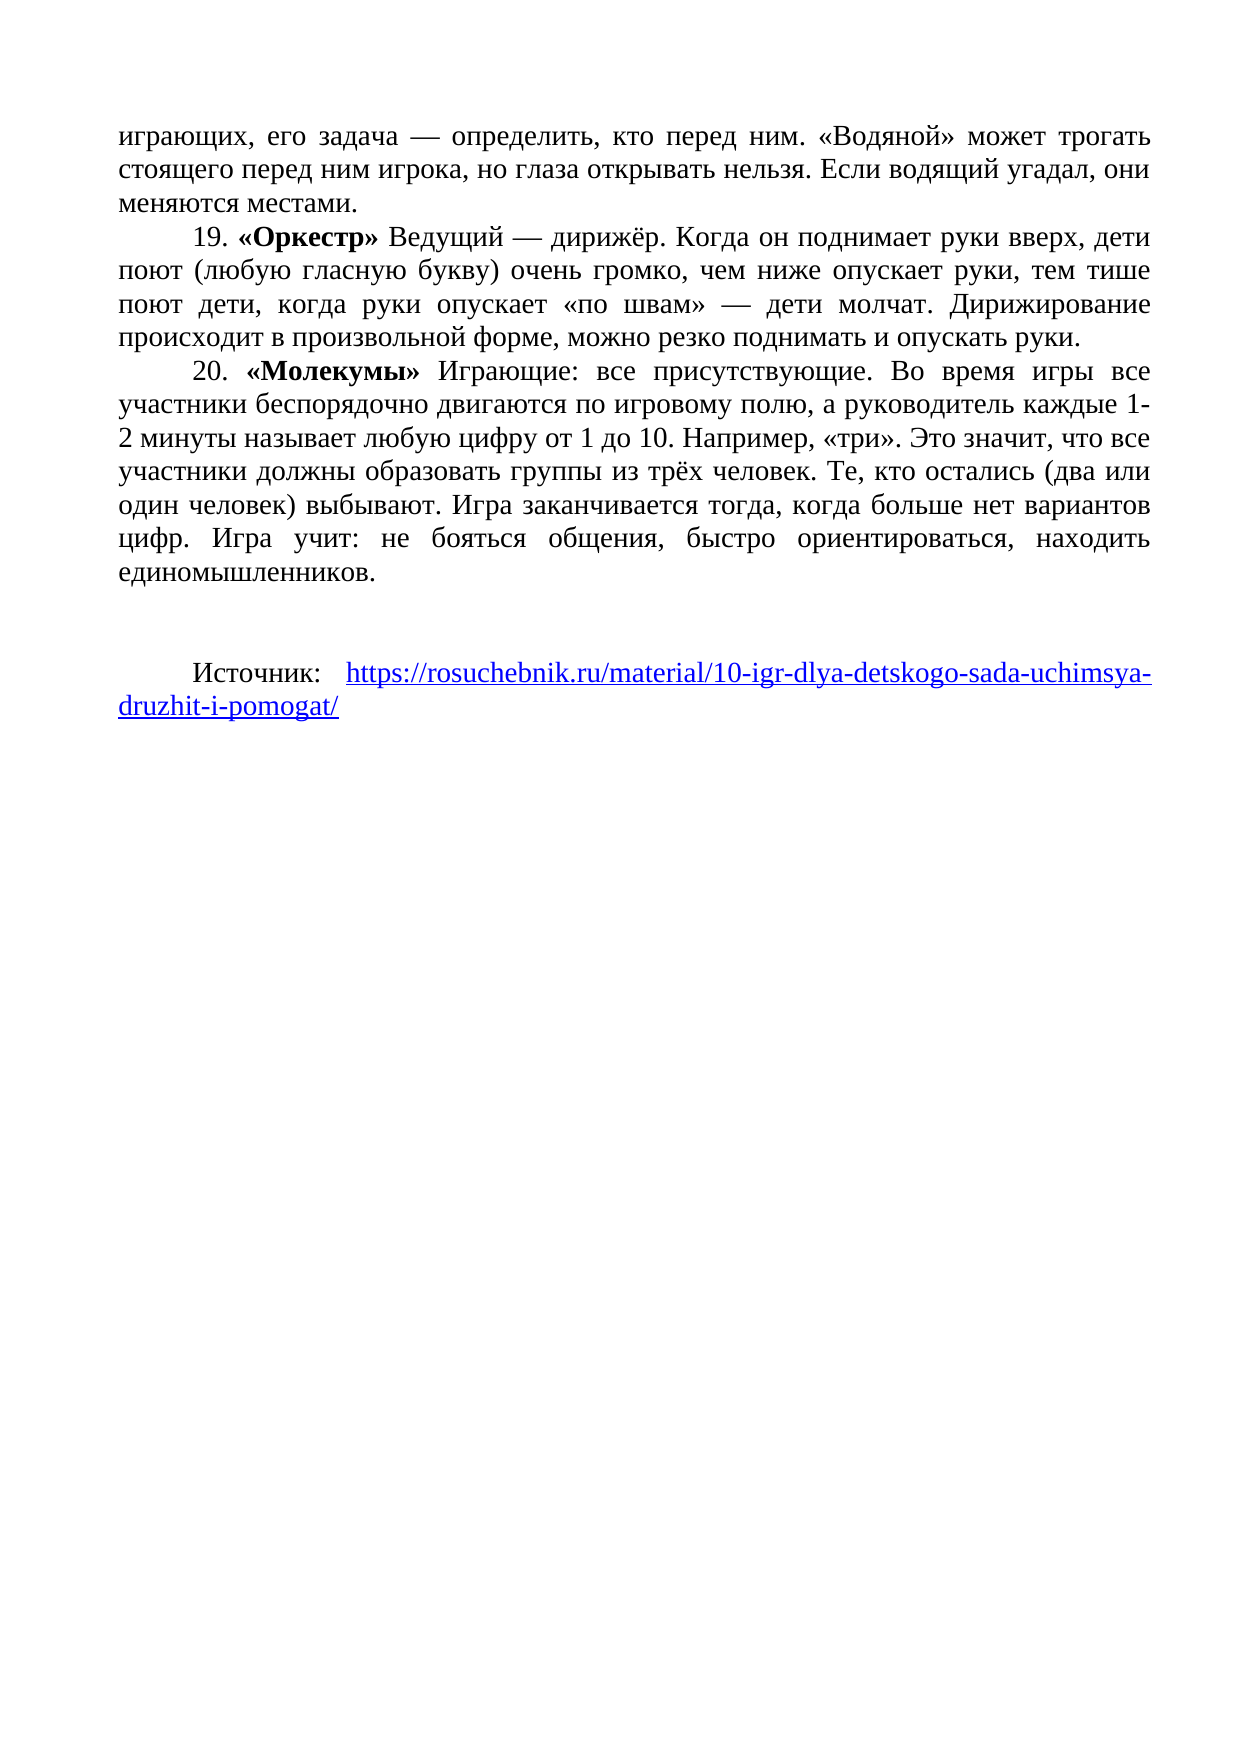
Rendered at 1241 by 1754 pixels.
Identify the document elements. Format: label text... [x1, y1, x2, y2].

text 19. «Оркестр» Ведущий — дирижёр. Когда он поднимает руки вверх, дети поют (любую гласную букву) очень громко, чем ниже опускает руки, тем тише поют дети, когда руки опускает «по швам» — дети молчат. Дирижирование происходит в произвольной форме, можно резко поднимать и опускать руки. [118, 219, 1152, 353]
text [118, 118, 1152, 219]
text 20. «Молекумы» Играющие: все присутствующие. Во время игры все участники беспорядочно двигаются по игровому полю, а руководитель каждые 1-2 минуты называет любую цифру от 1 до 10. Например, «три». Это значит, что все участники должны образовать группы из трёх человек. Те, кто остались (два или один человек) выбывают. Игра заканчивается тогда, когда больше нет вариантов цифр. Игра учит: не бояться общения, быстро ориентироваться, находить единомышленников. [118, 353, 1152, 588]
text Источник: https://rosuchebnik.ru/material/10-igr-dlya-detskogo-sada-uchimsya-druzhit-i-pomogat/ [118, 655, 1152, 722]
